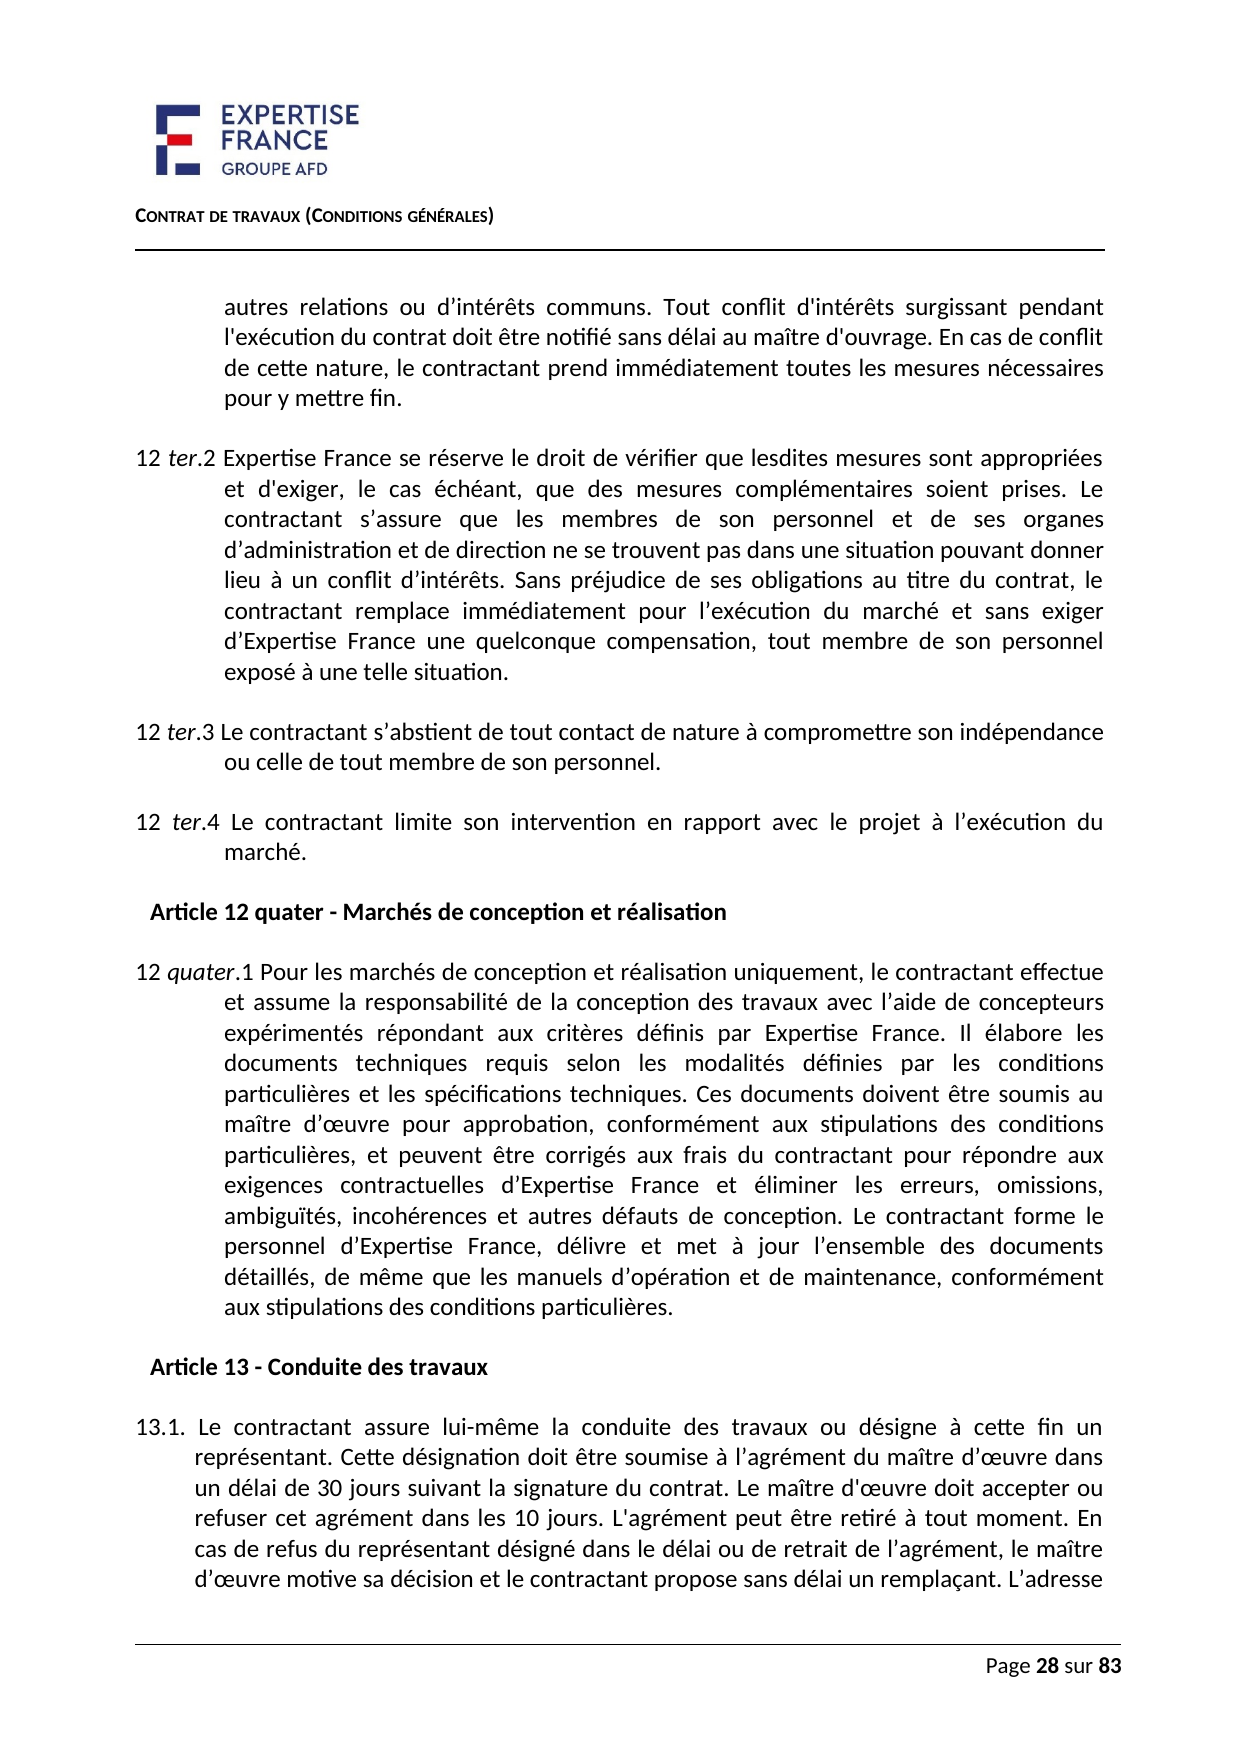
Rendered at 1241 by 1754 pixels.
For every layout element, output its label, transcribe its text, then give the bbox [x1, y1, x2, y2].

text 12 ter.4 Le contractant limite son intervention en rapport avec le projet à l’exécution du marché. [135, 806, 1105, 867]
text 12 ter.3 Le contractant s’abstient de tout contact de nature à compromettre son indépendance ou celle de tout membre de son personnel. [135, 716, 1105, 777]
text 12 quater.1 Pour les marchés de conception et réalisation uniquement, le contractant effectue et assume la responsabilité de la conception des travaux avec l’aide de concepteurs expérimentés répondant aux critères définis par Expertise France. Il élabore les documents techniques requis selon les modalités définies par les conditions particulières et les spécifications techniques. Ces documents doivent être soumis au maître d’œuvre pour approbation, conformément aux stipulations des conditions particulières, et peuvent être corrigés aux frais du contractant pour répondre aux exigences contractuelles d’Expertise France et éliminer les erreurs, omissions, ambiguïtés, incohérences et autres défauts de conception. Le contractant forme le personnel d’Expertise France, délivre et met à jour l’ensemble des documents détaillés, de même que les manuels d’opération et de maintenance, conformément aux stipulations des conditions particulières. [135, 956, 1105, 1322]
text 12 ter.2 Expertise France se réserve le droit de vérifier que lesdites mesures sont appropriées et d'exiger, le cas échéant, que des mesures complémentaires soient prises. Le contractant s’assure que les membres de son personnel et de ses organes d’administration et de direction ne se trouvent pas dans une situation pouvant donner lieu à un conflit d’intérêts. Sans préjudice de ses obligations au titre du contrat, le contractant remplace immédiatement pour l’exécution du marché et sans exiger d’Expertise France une quelconque compensation, tout membre de son personnel exposé à une telle situation. [135, 442, 1105, 686]
subtitle Article 12 quater - Marchés de conception et réalisation [150, 896, 1105, 927]
subtitle Article 13 - Conduite des travaux [150, 1351, 1105, 1382]
picture [135, 75, 383, 203]
